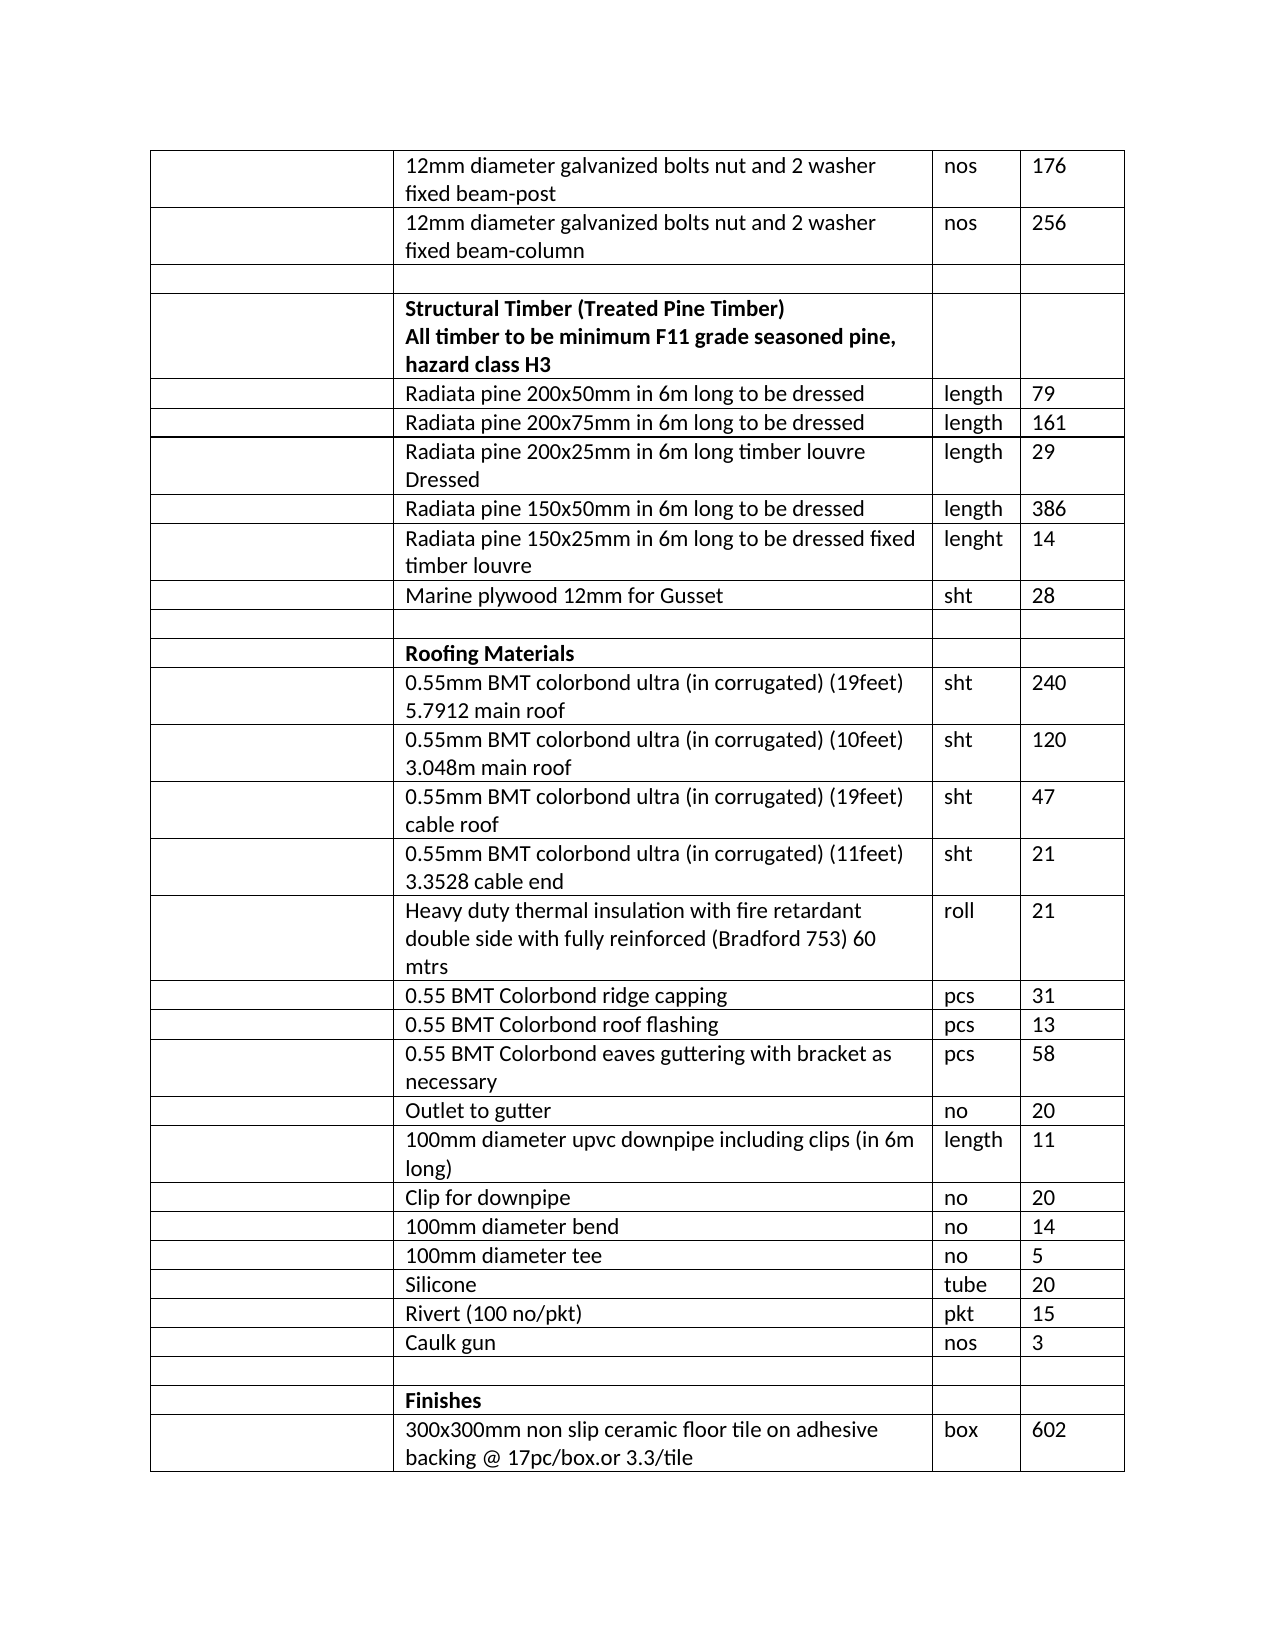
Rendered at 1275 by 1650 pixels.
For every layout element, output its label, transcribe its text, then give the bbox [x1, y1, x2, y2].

table_cell [151, 1270, 393, 1298]
table_cell Outlet to gutter [394, 1097, 932, 1124]
table_cell 12mm diameter galvanized bolts nut and 2 washer fixed beam-post [394, 151, 932, 207]
table_cell length [933, 495, 1020, 523]
table_cell sht [933, 581, 1020, 609]
table_cell 100mm diameter upvc downpipe including clips (in 6m long) [394, 1126, 932, 1182]
table_cell [1021, 265, 1124, 293]
table_cell 11 [1021, 1126, 1124, 1182]
table_cell [1021, 1357, 1124, 1385]
table_cell [151, 839, 393, 895]
table_cell nos [933, 1328, 1020, 1356]
table_cell [151, 1183, 393, 1211]
table_cell pkt [933, 1299, 1020, 1327]
table_cell 161 [1021, 409, 1124, 436]
table_cell Radiata pine 150x50mm in 6m long to be dressed [394, 495, 932, 523]
table_cell Structural Timber (Treated Pine Timber) All timber to be minimum F11 grade seasoned pine, hazard class H3 [394, 294, 932, 378]
table_cell 602 [1021, 1415, 1124, 1471]
table_cell [1021, 639, 1124, 667]
table_cell 176 [1021, 151, 1124, 207]
table_cell Roofing Materials [394, 639, 932, 667]
table_cell box [933, 1415, 1020, 1471]
table_cell [151, 1097, 393, 1124]
table_cell nos [933, 208, 1020, 264]
table_cell 20 [1021, 1097, 1124, 1124]
table_cell [1021, 610, 1124, 638]
table_cell Rivert (100 no/pkt) [394, 1299, 932, 1327]
table_cell [933, 1357, 1020, 1385]
table_cell sht [933, 725, 1020, 781]
table_cell no [933, 1212, 1020, 1240]
table_cell 14 [1021, 524, 1124, 580]
table_cell Finishes [394, 1386, 932, 1414]
table_cell 79 [1021, 379, 1124, 407]
table_cell [151, 1040, 393, 1096]
table_cell [151, 1126, 393, 1182]
table_cell 256 [1021, 208, 1124, 264]
table_cell 58 [1021, 1040, 1124, 1096]
table_cell Radiata pine 150x25mm in 6m long to be dressed fixed timber louvre [394, 524, 932, 580]
table_cell 20 [1021, 1183, 1124, 1211]
table_cell [151, 639, 393, 667]
table_cell 386 [1021, 495, 1124, 523]
table_cell 13 [1021, 1010, 1124, 1038]
table_cell length [933, 1126, 1020, 1182]
table_cell [933, 639, 1020, 667]
table_cell [394, 610, 932, 638]
table_cell [151, 379, 393, 407]
table_cell [151, 524, 393, 580]
table_cell 20 [1021, 1270, 1124, 1298]
table_cell 100mm diameter bend [394, 1212, 932, 1240]
table_cell sht [933, 782, 1020, 838]
table_cell [933, 265, 1020, 293]
table_cell 15 [1021, 1299, 1124, 1327]
table_cell [151, 1010, 393, 1038]
table_cell 0.55mm BMT colorbond ultra (in corrugated) (11feet) 3.3528 cable end [394, 839, 932, 895]
table_cell 12mm diameter galvanized bolts nut and 2 washer fixed beam-column [394, 208, 932, 264]
table_cell 0.55mm BMT colorbond ultra (in corrugated) (10feet) 3.048m main roof [394, 725, 932, 781]
table_cell [151, 610, 393, 638]
table_cell lenght [933, 524, 1020, 580]
table_cell Clip for downpipe [394, 1183, 932, 1211]
table_cell 240 [1021, 668, 1124, 724]
table_cell [1021, 294, 1124, 378]
table_cell Marine plywood 12mm for Gusset [394, 581, 932, 609]
table_cell [151, 581, 393, 609]
table_cell [151, 208, 393, 264]
table_cell pcs [933, 1040, 1020, 1096]
table_cell [151, 1415, 393, 1471]
table_cell [394, 1357, 932, 1385]
table_cell [151, 1357, 393, 1385]
table_cell [151, 294, 393, 378]
table_cell tube [933, 1270, 1020, 1298]
table_cell [151, 265, 393, 293]
table_cell 31 [1021, 981, 1124, 1009]
table_cell 0.55 BMT Colorbond ridge capping [394, 981, 932, 1009]
table_cell pcs [933, 1010, 1020, 1038]
table_cell 0.55 BMT Colorbond eaves guttering with bracket as necessary [394, 1040, 932, 1096]
table_cell Heavy duty thermal insulation with fire retardant double side with fully reinforced (Bradford 753) 60 mtrs [394, 896, 932, 980]
table_cell [151, 438, 393, 493]
table_cell [151, 1212, 393, 1240]
table_cell length [933, 379, 1020, 407]
table_cell 14 [1021, 1212, 1124, 1240]
table_cell [151, 725, 393, 781]
table_cell 300x300mm non slip ceramic floor tile on adhesive backing @ 17pc/box.or 3.3/tile [394, 1415, 932, 1471]
table_cell [933, 610, 1020, 638]
table_cell Radiata pine 200x75mm in 6m long to be dressed [394, 409, 932, 436]
table_cell [933, 294, 1020, 378]
table_cell 120 [1021, 725, 1124, 781]
table_cell [151, 1386, 393, 1414]
table_cell [933, 1386, 1020, 1414]
table_cell 0.55mm BMT colorbond ultra (in corrugated) (19feet) 5.7912 main roof [394, 668, 932, 724]
table_cell 47 [1021, 782, 1124, 838]
table_cell sht [933, 839, 1020, 895]
table_cell Caulk gun [394, 1328, 932, 1356]
table_cell [151, 896, 393, 980]
table_cell 21 [1021, 839, 1124, 895]
table_cell Radiata pine 200x25mm in 6m long timber louvre Dressed [394, 438, 932, 493]
table_cell [1021, 1386, 1124, 1414]
table_cell [151, 495, 393, 523]
table_cell 29 [1021, 438, 1124, 493]
table_cell [151, 1299, 393, 1327]
table_cell nos [933, 151, 1020, 207]
table_cell Radiata pine 200x50mm in 6m long to be dressed [394, 379, 932, 407]
table_cell [151, 1241, 393, 1269]
table_cell [151, 409, 393, 436]
table_cell 28 [1021, 581, 1124, 609]
table_cell 100mm diameter tee [394, 1241, 932, 1269]
table_cell 0.55 BMT Colorbond roof flashing [394, 1010, 932, 1038]
table_cell [394, 265, 932, 293]
table_cell pcs [933, 981, 1020, 1009]
table_cell 3 [1021, 1328, 1124, 1356]
table_cell 21 [1021, 896, 1124, 980]
table_cell no [933, 1097, 1020, 1124]
table_cell [151, 668, 393, 724]
table_cell [151, 782, 393, 838]
table_cell roll [933, 896, 1020, 980]
table_cell 5 [1021, 1241, 1124, 1269]
table_cell [151, 981, 393, 1009]
table_cell [151, 151, 393, 207]
table_cell [151, 1328, 393, 1356]
table_cell length [933, 438, 1020, 493]
table_cell 0.55mm BMT colorbond ultra (in corrugated) (19feet) cable roof [394, 782, 932, 838]
table_cell no [933, 1241, 1020, 1269]
table_cell length [933, 409, 1020, 436]
table_cell sht [933, 668, 1020, 724]
table_cell Silicone [394, 1270, 932, 1298]
table_cell no [933, 1183, 1020, 1211]
